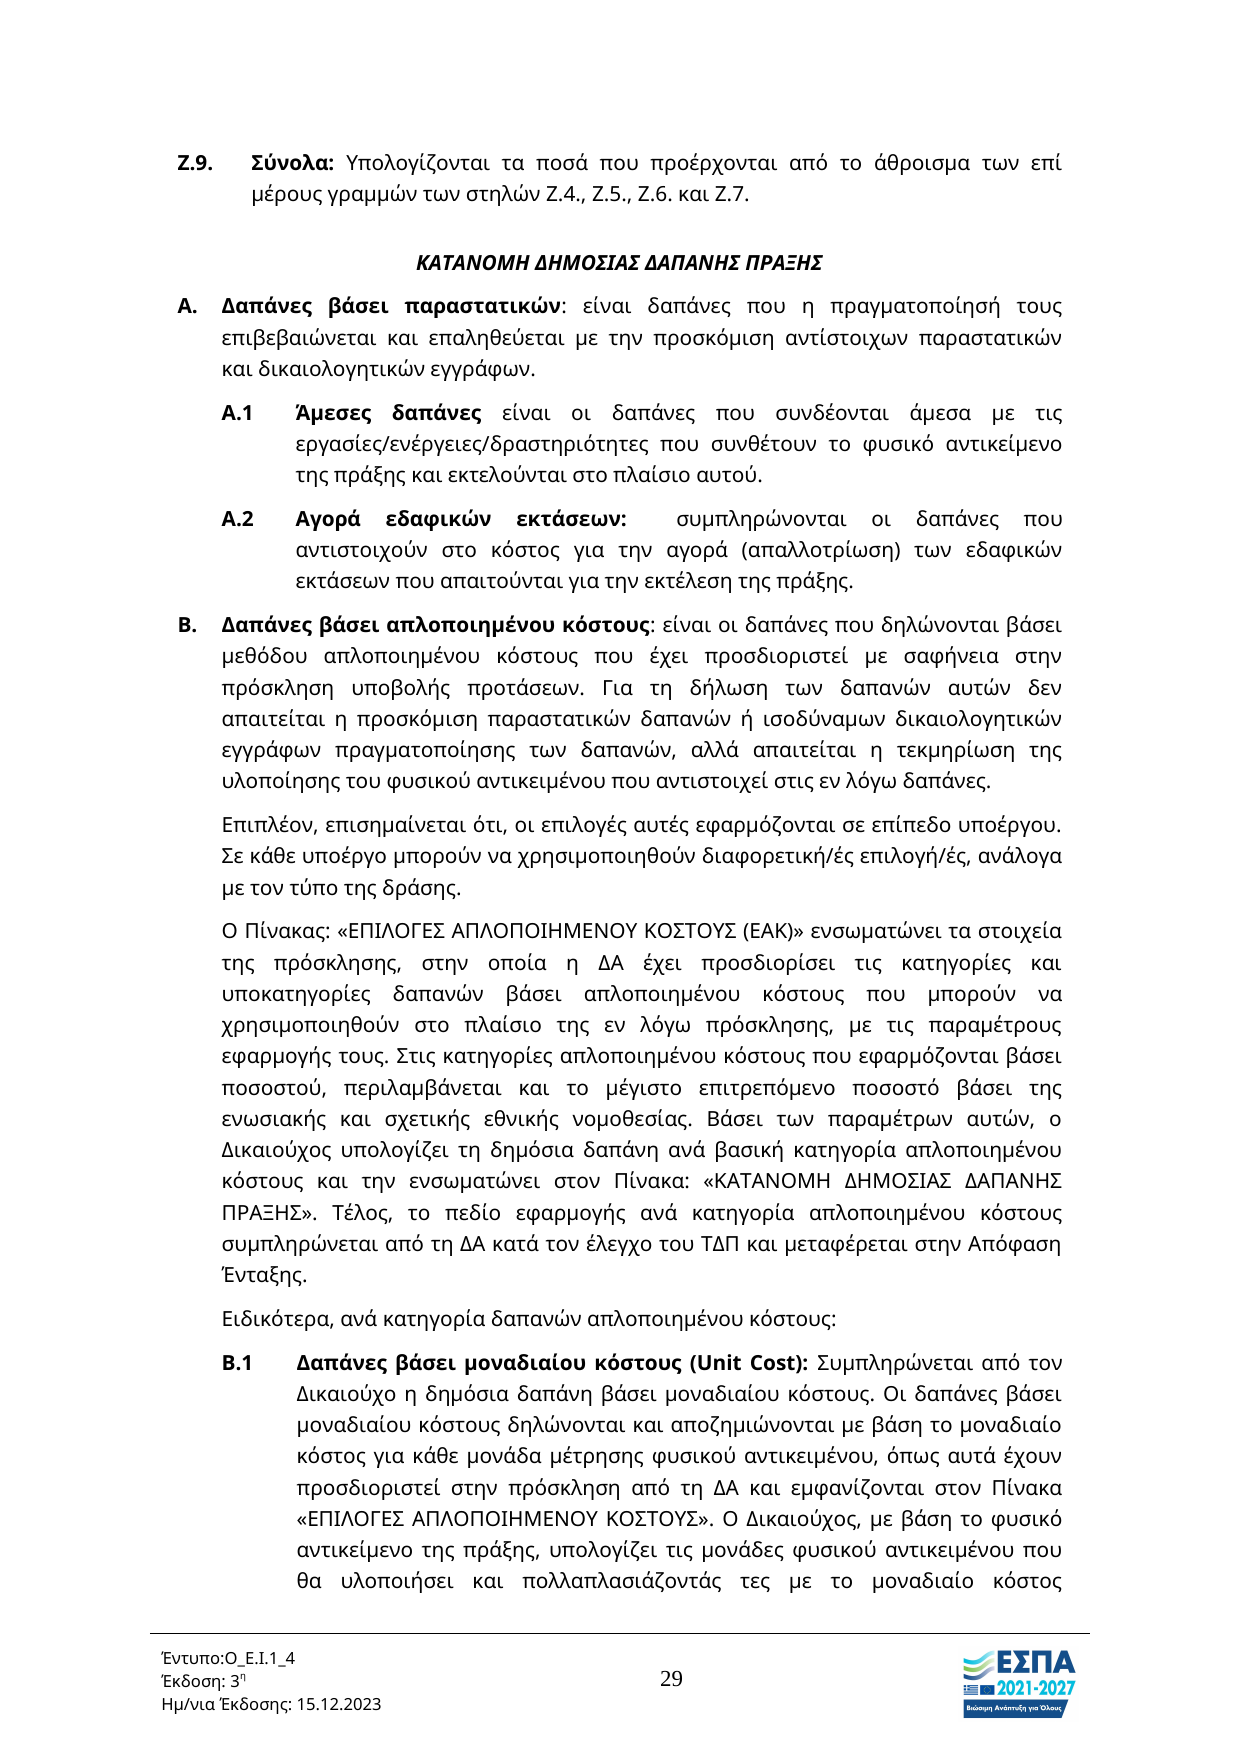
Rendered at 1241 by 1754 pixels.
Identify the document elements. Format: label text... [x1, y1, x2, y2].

text Ο Πίνακας: «ΕΠΙΛΟΓΕΣ ΑΠΛΟΠΟΙΗΜΕΝΟΥ ΚΟΣΤΟΥΣ (ΕΑΚ)» ενσωματώνει τα στοιχεία της πρόσκλησης, στην οποία η ΔΑ έχει προσδιορίσει τις κατηγορίες και υποκατηγορίες δαπανών βάσει απλοποιημένου κόστους που μπορούν να χρησιμοποιηθούν στο πλαίσιο της εν λόγω πρόσκλησης, με τις παραμέτρους εφαρμογής τους. Στις κατηγορίες απλοποιημένου κόστους που εφαρμόζονται βάσει ποσοστού, περιλαμβάνεται και το μέγιστο επιτρεπόμενο ποσοστό βάσει της ενωσιακής και σχετικής εθνικής νομοθεσίας. Βάσει των παραμέτρων αυτών, ο Δικαιούχος υπολογίζει τη δημόσια δαπάνη ανά βασική κατηγορία απλοποιημένου κόστους και την ενσωματώνει στον Πίνακα: «ΚΑΤΑΝΟΜΗ ΔΗΜΟΣΙΑΣ ΔΑΠΑΝΗΣ ΠΡΑΞΗΣ». Τέλος, το πεδίο εφαρμογής ανά κατηγορία απλοποιημένου κόστους συμπληρώνεται από τη ΔΑ κατά τον έλεγχο του ΤΔΠ και μεταφέρεται στην Απόφαση Ένταξης. [221, 916, 1063, 1289]
picture [957, 1646, 1080, 1722]
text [221, 1348, 1063, 1595]
text Α.2 Αγορά εδαφικών εκτάσεων: συμπληρώνονται οι δαπάνες που αντιστοιχούν στο κόστος για την αγορά (απαλλοτρίωση) των εδαφικών εκτάσεων που απαιτούνται για την εκτέλεση της πράξης. [221, 504, 1063, 595]
text A. Δαπάνες βάσει παραστατικών: είναι δαπάνες που η πραγματοποίησή τους επιβεβαιώνεται και επαληθεύεται με την προσκόμιση αντίστοιχων παραστατικών και δικαιολογητικών εγγράφων. [177, 291, 1063, 382]
text Α.1 Άμεσες δαπάνες είναι οι δαπάνες που συνδέονται άμεσα με τις εργασίες/ενέργειες/δραστηριότητες που συνθέτουν το φυσικό αντικείμενο της πράξης και εκτελούνται στο πλαίσιο αυτού. [221, 398, 1063, 489]
list Σύνολα: Υπολογίζονται τα ποσά που προέρχονται από το άθροισμα των επί μέρους γραμμών των στηλών Ζ.4., Ζ.5., Ζ.6. και Ζ.7. [177, 148, 1063, 207]
text Β. Δαπάνες βάσει απλοποιημένου κόστους: είναι οι δαπάνες που δηλώνονται βάσει μεθόδου απλοποιημένου κόστους που έχει προσδιοριστεί με σαφήνεια στην πρόσκληση υποβολής προτάσεων. Για τη δήλωση των δαπανών αυτών δεν απαιτείται η προσκόμιση παραστατικών δαπανών ή ισοδύναμων δικαιολογητικών εγγράφων πραγματοποίησης των δαπανών, αλλά απαιτείται η τεκμηρίωση της υλοποίησης του φυσικού αντικειμένου που αντιστοιχεί στις εν λόγω δαπάνες. [177, 610, 1063, 795]
subtitle ΚΑΤΑΝΟΜΗ ΔΗΜΟΣΙΑΣ ΔΑΠΑΝΗΣ ΠΡΑΞΗΣ [177, 248, 1063, 276]
text Ειδικότερα, ανά κατηγορία δαπανών απλοποιημένου κόστους: [221, 1304, 1063, 1332]
text Επιπλέον, επισημαίνεται ότι, οι επιλογές αυτές εφαρμόζονται σε επίπεδο υποέργου. Σε κάθε υποέργο μπορούν να χρησιμοποιηθούν διαφορετική/ές επιλογή/ές, ανάλογα με τον τύπο της δράσης. [221, 810, 1063, 901]
